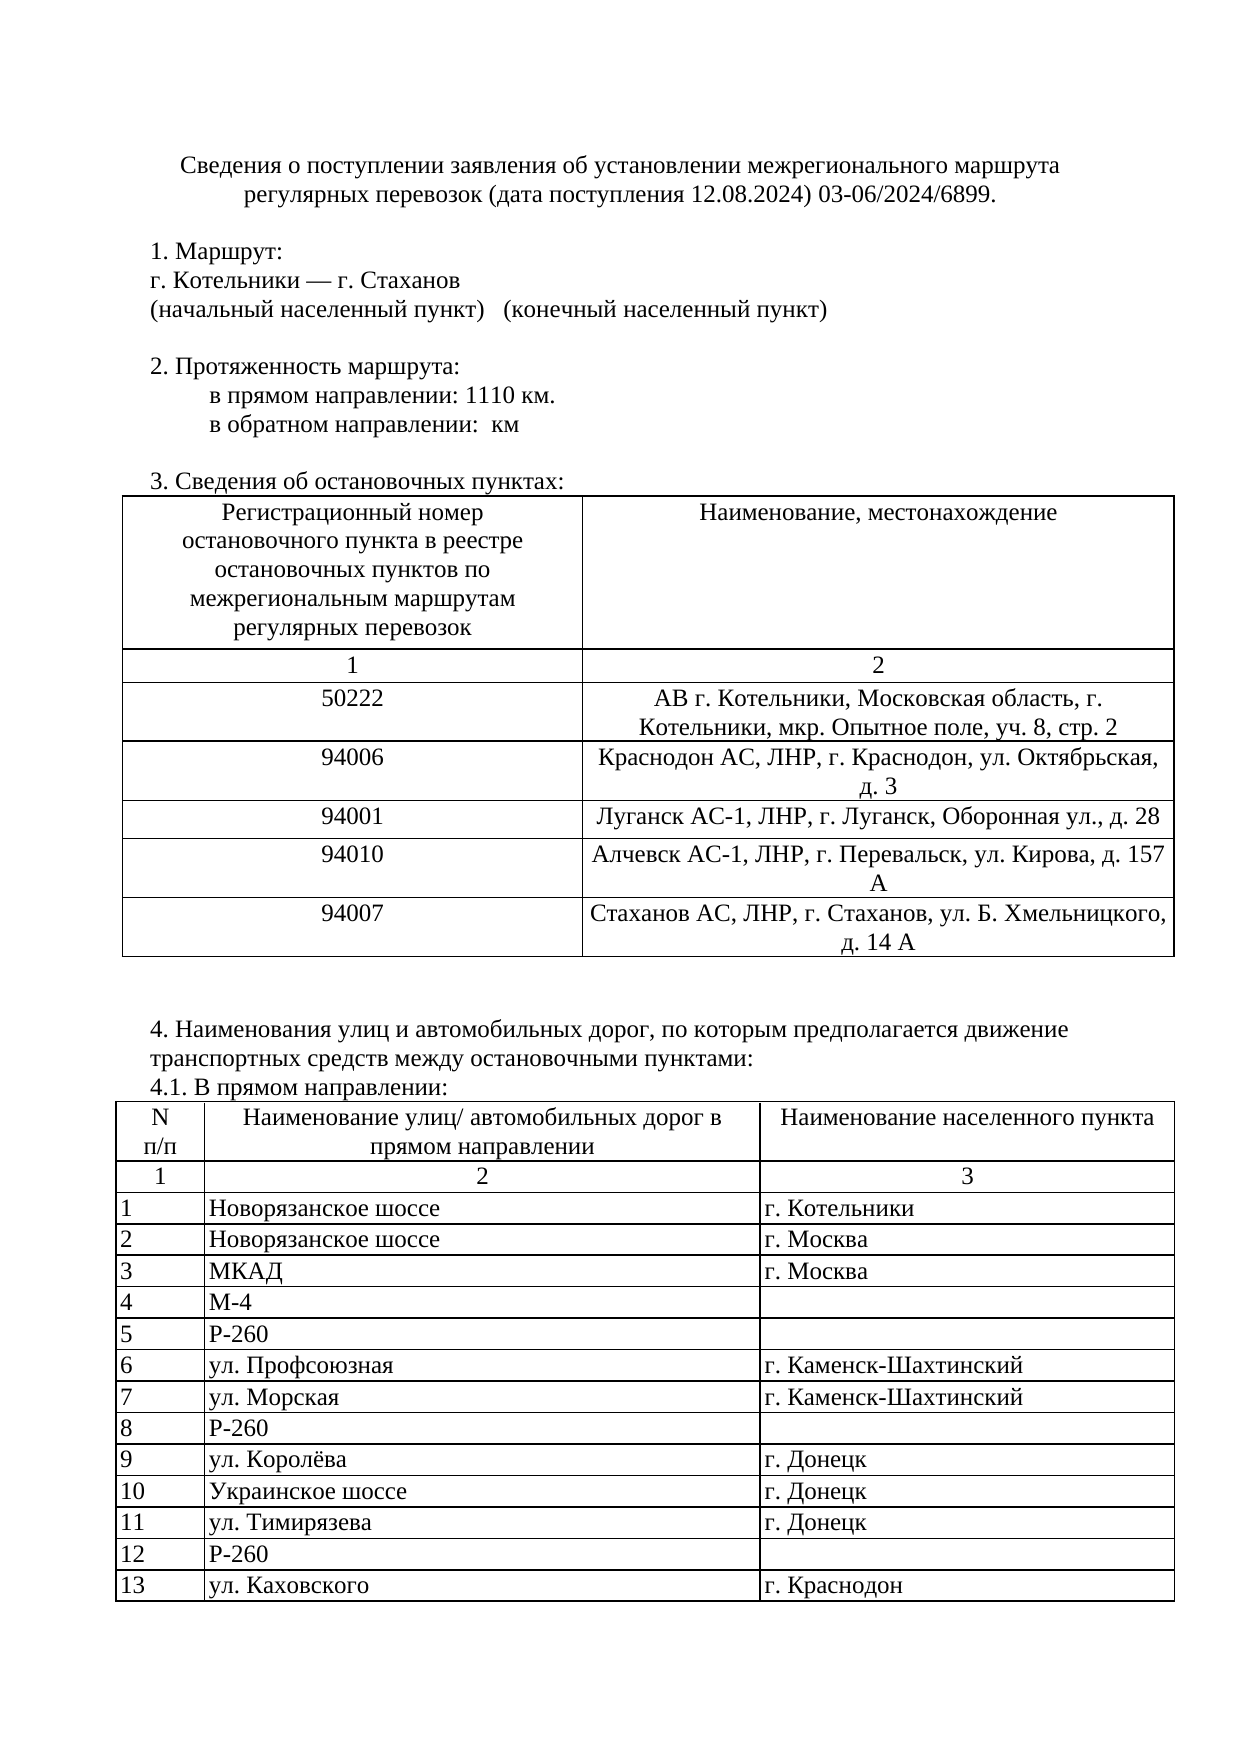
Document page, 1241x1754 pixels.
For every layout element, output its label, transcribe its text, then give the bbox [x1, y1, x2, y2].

table_cell 12 [117, 1539, 204, 1569]
table_header Регистрационный номер остановочного пункта в реестре остановочных пунктов по межрегиональным маршрутам регулярных перевозок [123, 497, 582, 648]
table_cell ул. Морская [205, 1382, 759, 1412]
table_cell Алчевск АС-1, ЛНР, г. Перевальск, ул. Кирова, д. 157 А [583, 839, 1173, 896]
text в обратном направлении: км [150, 409, 1090, 437]
table_header Наименование улиц/ автомобильных дорог в прямом направлении [205, 1102, 760, 1160]
table_cell Луганск АС-1, ЛНР, г. Луганск, Оборонная ул., д. 28 [583, 801, 1173, 837]
table_cell 94007 [123, 898, 582, 956]
table_cell 2 [117, 1225, 204, 1254]
text 4. Наименования улиц и автомобильных дорог, по которым предполагается движение транспортных средств между остановочными пунктами: [150, 1014, 1090, 1072]
table_cell г. Котельники [761, 1193, 1174, 1223]
table_cell 2 [583, 650, 1173, 681]
table_cell ул. Тимирязева [205, 1508, 759, 1537]
table_cell 7 [117, 1382, 204, 1412]
table_cell г. Москва [761, 1225, 1174, 1254]
table_header N п/п [117, 1102, 204, 1160]
table_cell г. Донецк [761, 1476, 1174, 1506]
table_cell г. Каменск-Шахтинский [761, 1350, 1174, 1380]
table_cell 94006 [123, 742, 582, 799]
text г. Котельники — г. Стаханов [150, 265, 1090, 294]
table_cell ул. Профсоюзная [205, 1350, 759, 1380]
table_cell Стаханов АС, ЛНР, г. Стаханов, ул. Б. Хмельницкого, д. 14 А [583, 898, 1173, 956]
table_cell г. Краснодон [761, 1571, 1174, 1600]
table_cell Р-260 [205, 1319, 759, 1349]
table_cell 6 [117, 1350, 204, 1380]
table_cell [761, 1539, 1174, 1569]
table_cell 3 [761, 1162, 1174, 1191]
text (начальный населенный пункт) (конечный населенный пункт) [150, 294, 1090, 322]
table_cell 94001 [123, 801, 582, 837]
table_cell Новорязанское шоссе [205, 1193, 759, 1223]
table_cell г. Донецк [761, 1508, 1174, 1537]
table_cell 1 [117, 1162, 204, 1191]
table_cell ул. Королёва [205, 1445, 759, 1474]
table_cell г. Каменск-Шахтинский [761, 1382, 1174, 1412]
table_cell АВ г. Котельники, Московская область, г. Котельники, мкр. Опытное поле, уч. 8, стр. 2 [583, 683, 1173, 740]
table_cell [761, 1287, 1174, 1317]
text 4.1. В прямом направлении: [150, 1072, 1090, 1101]
table_cell Новорязанское шоссе [205, 1225, 759, 1254]
table_cell Краснодон АС, ЛНР, г. Краснодон, ул. Октябрьская, д. 3 [583, 742, 1173, 799]
table_cell 4 [117, 1287, 204, 1317]
table_cell г. Москва [761, 1256, 1174, 1286]
table_cell 8 [117, 1413, 204, 1443]
table_cell 3 [117, 1256, 204, 1286]
table_header Наименование, местонахождение [583, 497, 1173, 648]
text Сведения о поступлении заявления об установлении межрегионального маршрута регулярных перевозок (дата поступления 12.08.2024) 03-06/2024/6899. [150, 150, 1090, 207]
table_cell [761, 1319, 1174, 1349]
table_cell 9 [117, 1445, 204, 1474]
table_cell 2 [205, 1162, 759, 1191]
table_cell 11 [117, 1508, 204, 1537]
table_cell 10 [117, 1476, 204, 1506]
table_cell г. Донецк [761, 1445, 1174, 1474]
table_cell ул. Каховского [205, 1571, 759, 1600]
table_cell 50222 [123, 683, 582, 740]
table_cell 94010 [123, 839, 582, 896]
table_cell 13 [117, 1571, 204, 1600]
table_cell 1 [123, 650, 582, 681]
table_cell Р-260 [205, 1539, 759, 1569]
table_cell Украинское шоссе [205, 1476, 759, 1506]
table_cell 5 [117, 1319, 204, 1349]
table_cell [761, 1413, 1174, 1443]
text 1. Маршрут: [150, 236, 1090, 265]
text 2. Протяженность маршрута: [150, 351, 1090, 380]
table_cell М-4 [205, 1287, 759, 1317]
text 3. Сведения об остановочных пунктах: [150, 466, 1090, 495]
table_cell Р-260 [205, 1413, 759, 1443]
text в прямом направлении: 1110 км. [150, 380, 1090, 409]
table_cell 1 [117, 1193, 204, 1223]
table_header Наименование населенного пункта [761, 1102, 1174, 1160]
table_cell МКАД [205, 1256, 759, 1286]
